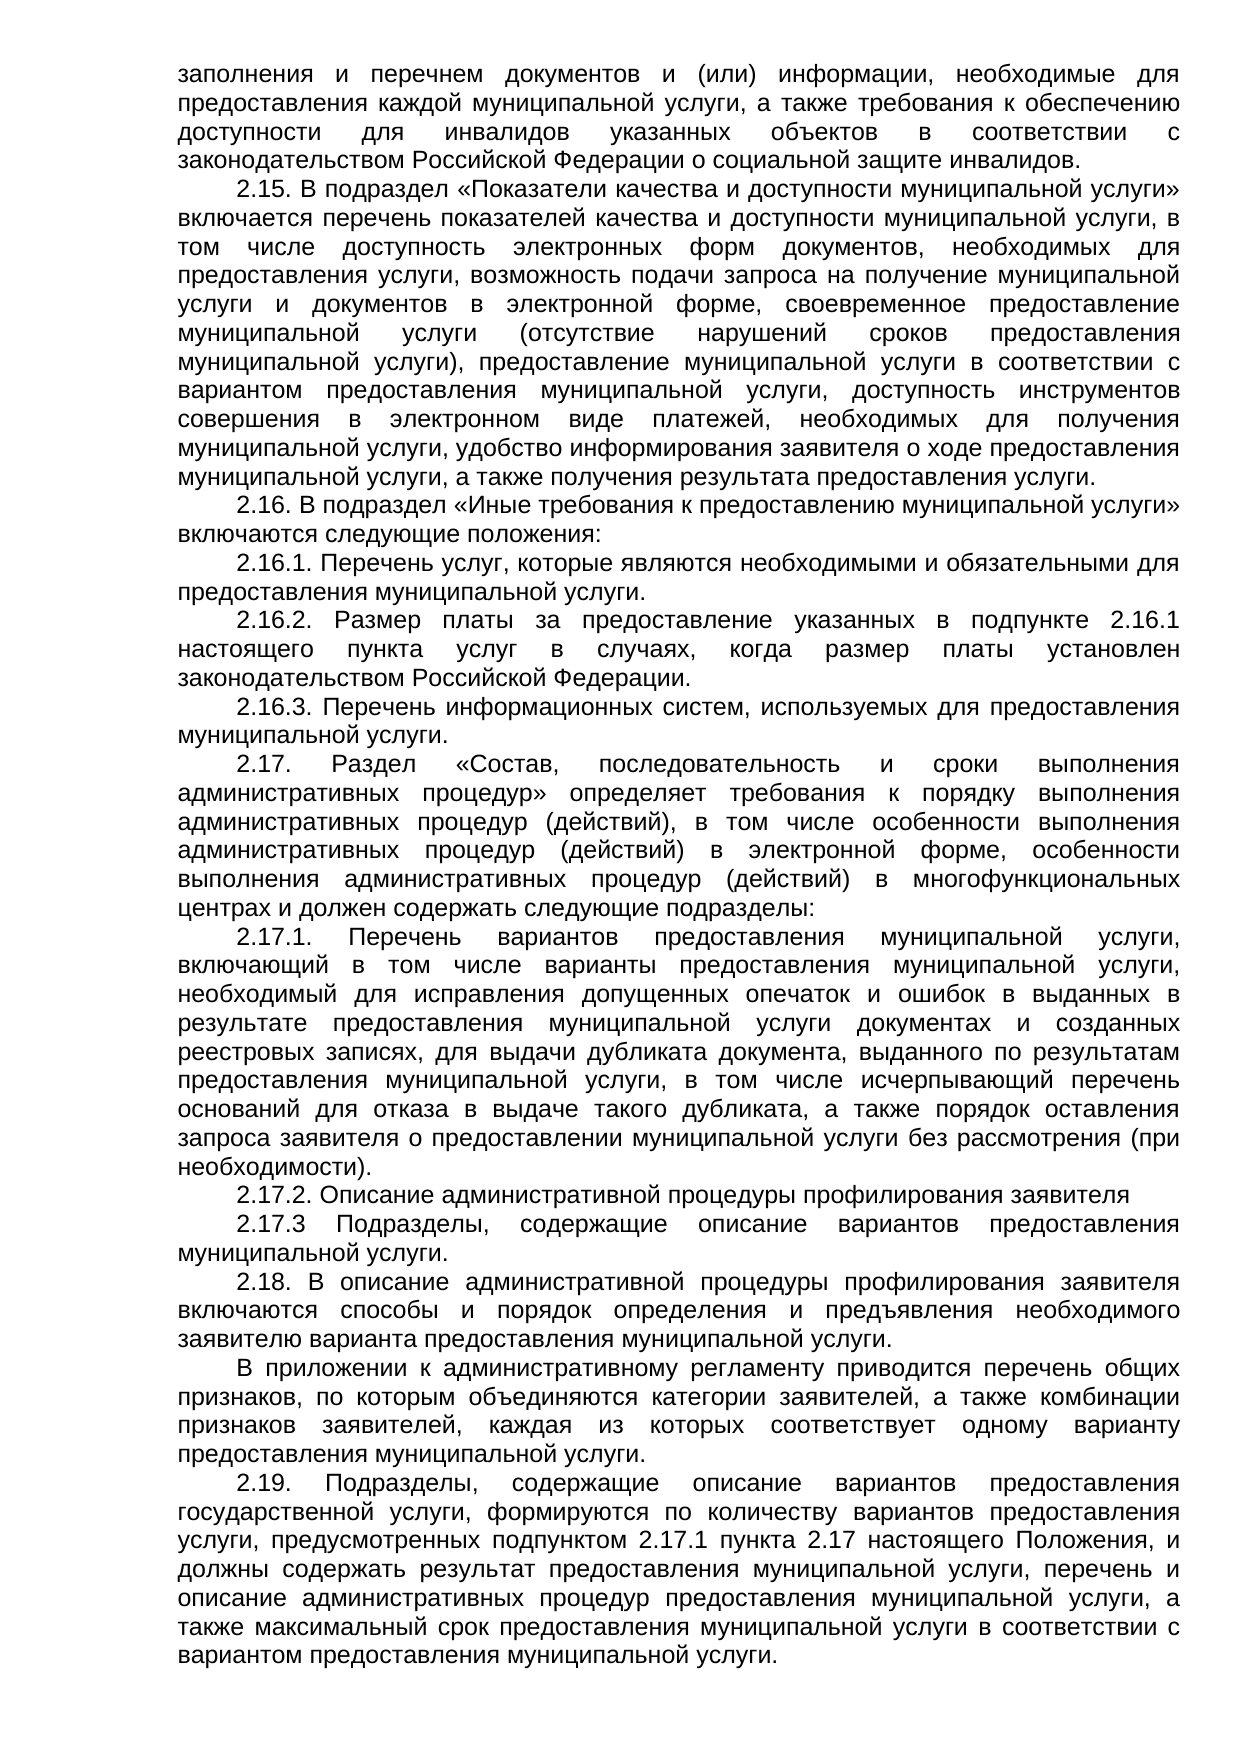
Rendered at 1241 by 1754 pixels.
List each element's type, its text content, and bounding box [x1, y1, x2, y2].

text 2.18. В описание административной процедуры профилирования заявителя включаются способы и порядок определения и предъявления необходимого заявителю варианта предоставления муниципальной услуги. [177, 1267, 1181, 1353]
text 2.16. В подраздел «Иные требования к предоставлению муниципальной услуги» включаются следующие положения: [177, 490, 1181, 548]
text 2.16.1. Перечень услуг, которые являются необходимыми и обязательными для предоставления муниципальной услуги. [177, 548, 1181, 605]
text 2.17. Раздел «Состав, последовательность и сроки выполнения административных процедур» определяет требования к порядку выполнения административных процедур (действий), в том числе особенности выполнения административных процедур (действий) в электронной форме, особенности выполнения административных процедур (действий) в многофункциональных центрах и должен содержать следующие подразделы: [177, 749, 1181, 922]
text 2.15. В подраздел «Показатели качества и доступности муниципальной услуги» включается перечень показателей качества и доступности муниципальной услуги, в том числе доступность электронных форм документов, необходимых для предоставления услуги, возможность подачи запроса на получение муниципальной услуги и документов в электронной форме, своевременное предоставление муниципальной услуги (отсутствие нарушений сроков предоставления муниципальной услуги), предоставление муниципальной услуги в соответствии с вариантом предоставления муниципальной услуги, доступность инструментов совершения в электронном виде платежей, необходимых для получения муниципальной услуги, удобство информирования заявителя о ходе предоставления муниципальной услуги, а также получения результата предоставления услуги. [177, 174, 1181, 490]
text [177, 59, 1181, 174]
text В приложении к административному регламенту приводится перечень общих признаков, по которым объединяются категории заявителей, а также комбинации признаков заявителей, каждая из которых соответствует одному варианту предоставления муниципальной услуги. [177, 1353, 1181, 1468]
text 2.16.3. Перечень информационных систем, используемых для предоставления муниципальной услуги. [177, 692, 1181, 749]
text 2.17.1. Перечень вариантов предоставления муниципальной услуги, включающий в том числе варианты предоставления муниципальной услуги, необходимый для исправления допущенных опечаток и ошибок в выданных в результате предоставления муниципальной услуги документах и созданных реестровых записях, для выдачи дубликата документа, выданного по результатам предоставления муниципальной услуги, в том числе исчерпывающий перечень оснований для отказа в выдаче такого дубликата, а также порядок оставления запроса заявителя о предоставлении муниципальной услуги без рассмотрения (при необходимости). [177, 922, 1181, 1180]
text 2.16.2. Размер платы за предоставление указанных в подпункте 2.16.1 настоящего пункта услуг в случаях, когда размер платы установлен законодательством Российской Федерации. [177, 605, 1181, 692]
text 2.17.2. Описание административной процедуры профилирования заявителя [177, 1180, 1181, 1209]
text 2.19. Подразделы, содержащие описание вариантов предоставления государственной услуги, формируются по количеству вариантов предоставления услуги, предусмотренных подпунктом 2.17.1 пункта 2.17 настоящего Положения, и должны содержать результат предоставления муниципальной услуги, перечень и описание административных процедур предоставления муниципальной услуги, а также максимальный срок предоставления муниципальной услуги в соответствии с вариантом предоставления муниципальной услуги. [177, 1468, 1181, 1669]
text 2.17.3 Подразделы, содержащие описание вариантов предоставления муниципальной услуги. [177, 1209, 1181, 1267]
